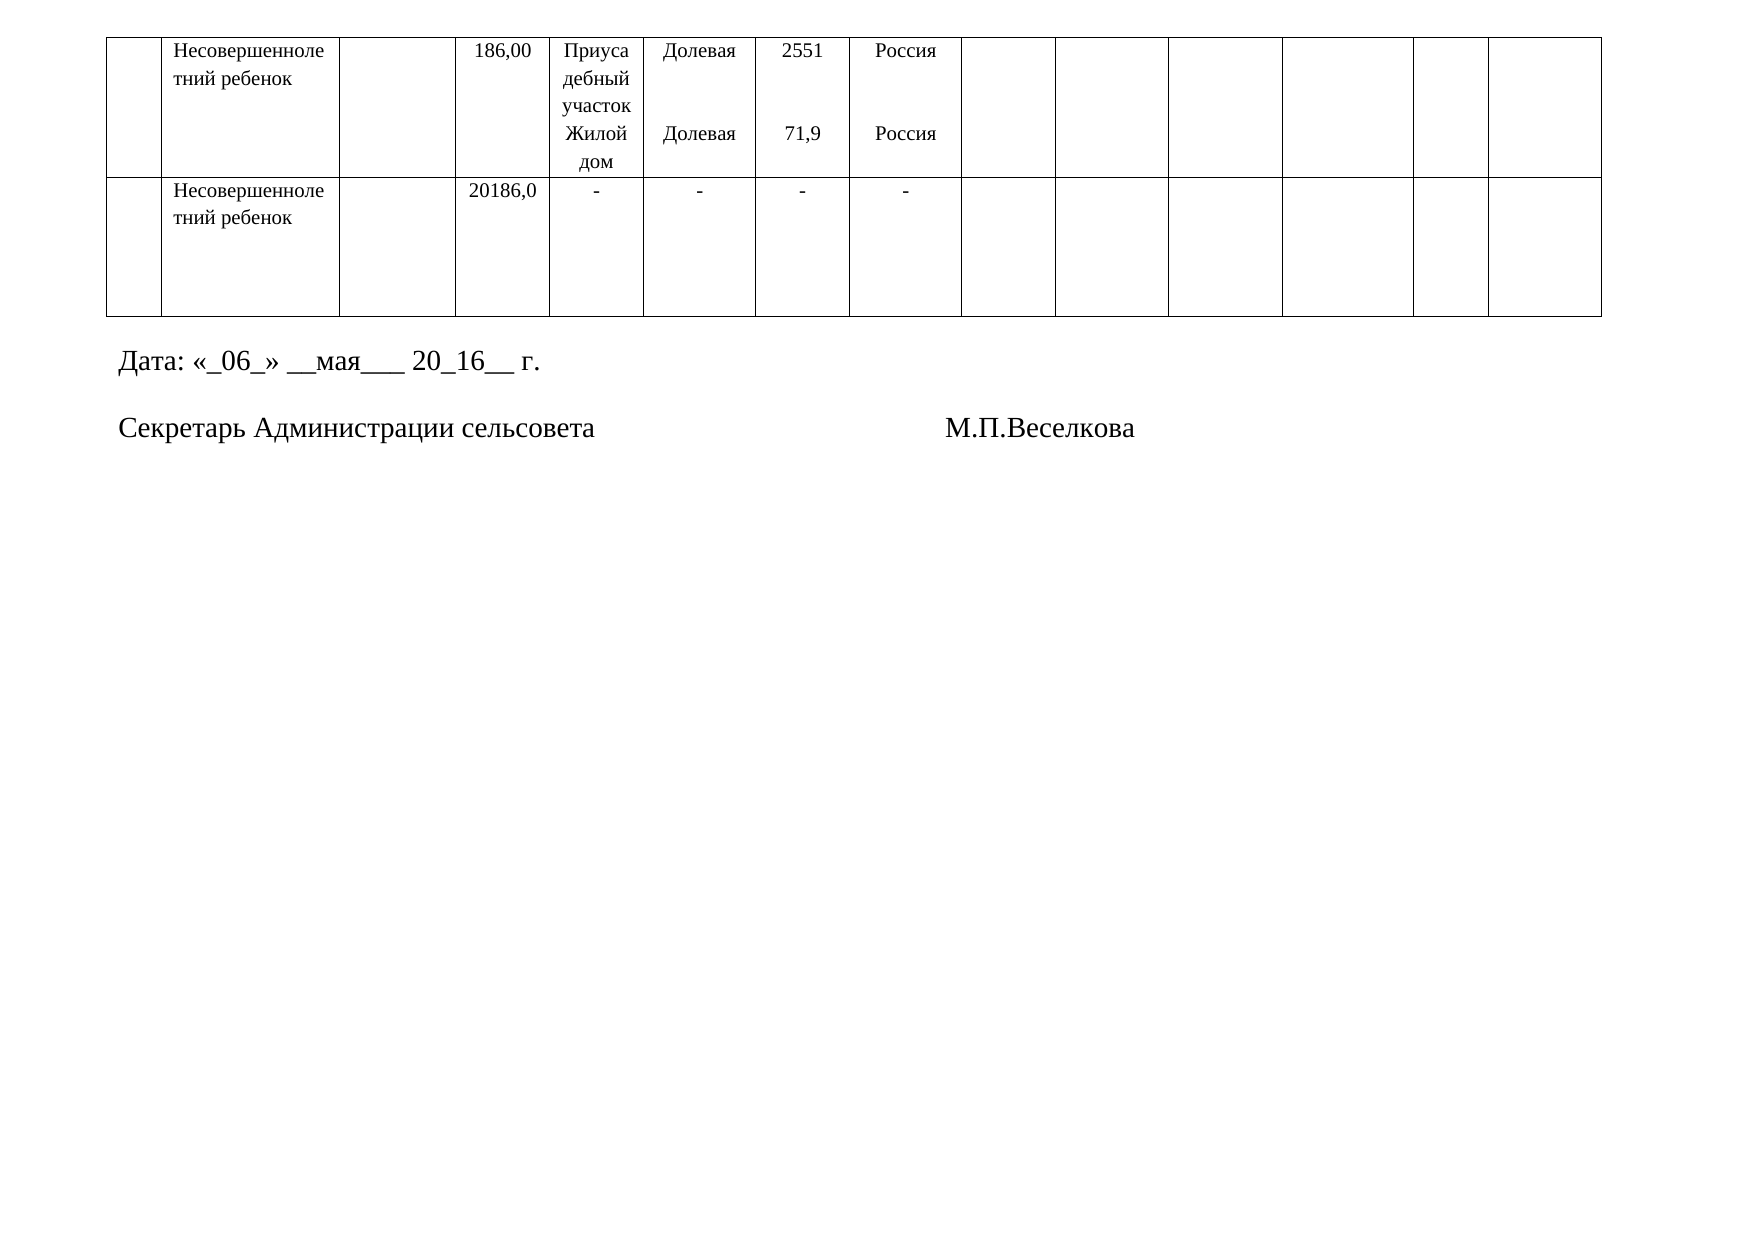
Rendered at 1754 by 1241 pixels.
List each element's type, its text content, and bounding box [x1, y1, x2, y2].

table_cell [1283, 38, 1413, 177]
table_cell [340, 38, 455, 177]
table_cell [1283, 178, 1413, 316]
table_cell Долевая Долевая [644, 38, 755, 177]
table_cell Несовершеннолетний ребенок [162, 178, 339, 316]
table_cell Россия Россия [850, 38, 961, 177]
table_cell Несовершеннолетний ребенок [162, 38, 339, 177]
table_cell [1169, 38, 1282, 177]
table_cell [107, 178, 161, 316]
table_cell [107, 38, 161, 177]
table_cell [1489, 38, 1601, 177]
table_cell - [550, 178, 643, 316]
table_cell - [644, 178, 755, 316]
table_cell [1414, 178, 1488, 316]
table_cell - [756, 178, 849, 316]
text Секретарь Администрации сельсовета М.П.Веселкова [118, 410, 1609, 444]
table_cell [340, 178, 455, 316]
table_cell [1056, 38, 1168, 177]
table_cell [1056, 178, 1168, 316]
table_cell [1414, 38, 1488, 177]
table_cell [962, 38, 1055, 177]
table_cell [550, 38, 643, 177]
table_cell [1169, 178, 1282, 316]
table_cell - [850, 178, 961, 316]
table_cell [1489, 178, 1601, 316]
table_cell 186,00 [456, 38, 549, 177]
table_cell [962, 178, 1055, 316]
text Дата: «_06_» __мая___ 20_16__ г. [118, 343, 1609, 377]
table_cell 2551 71,9 [756, 38, 849, 177]
table_cell 20186,0 [456, 178, 549, 316]
